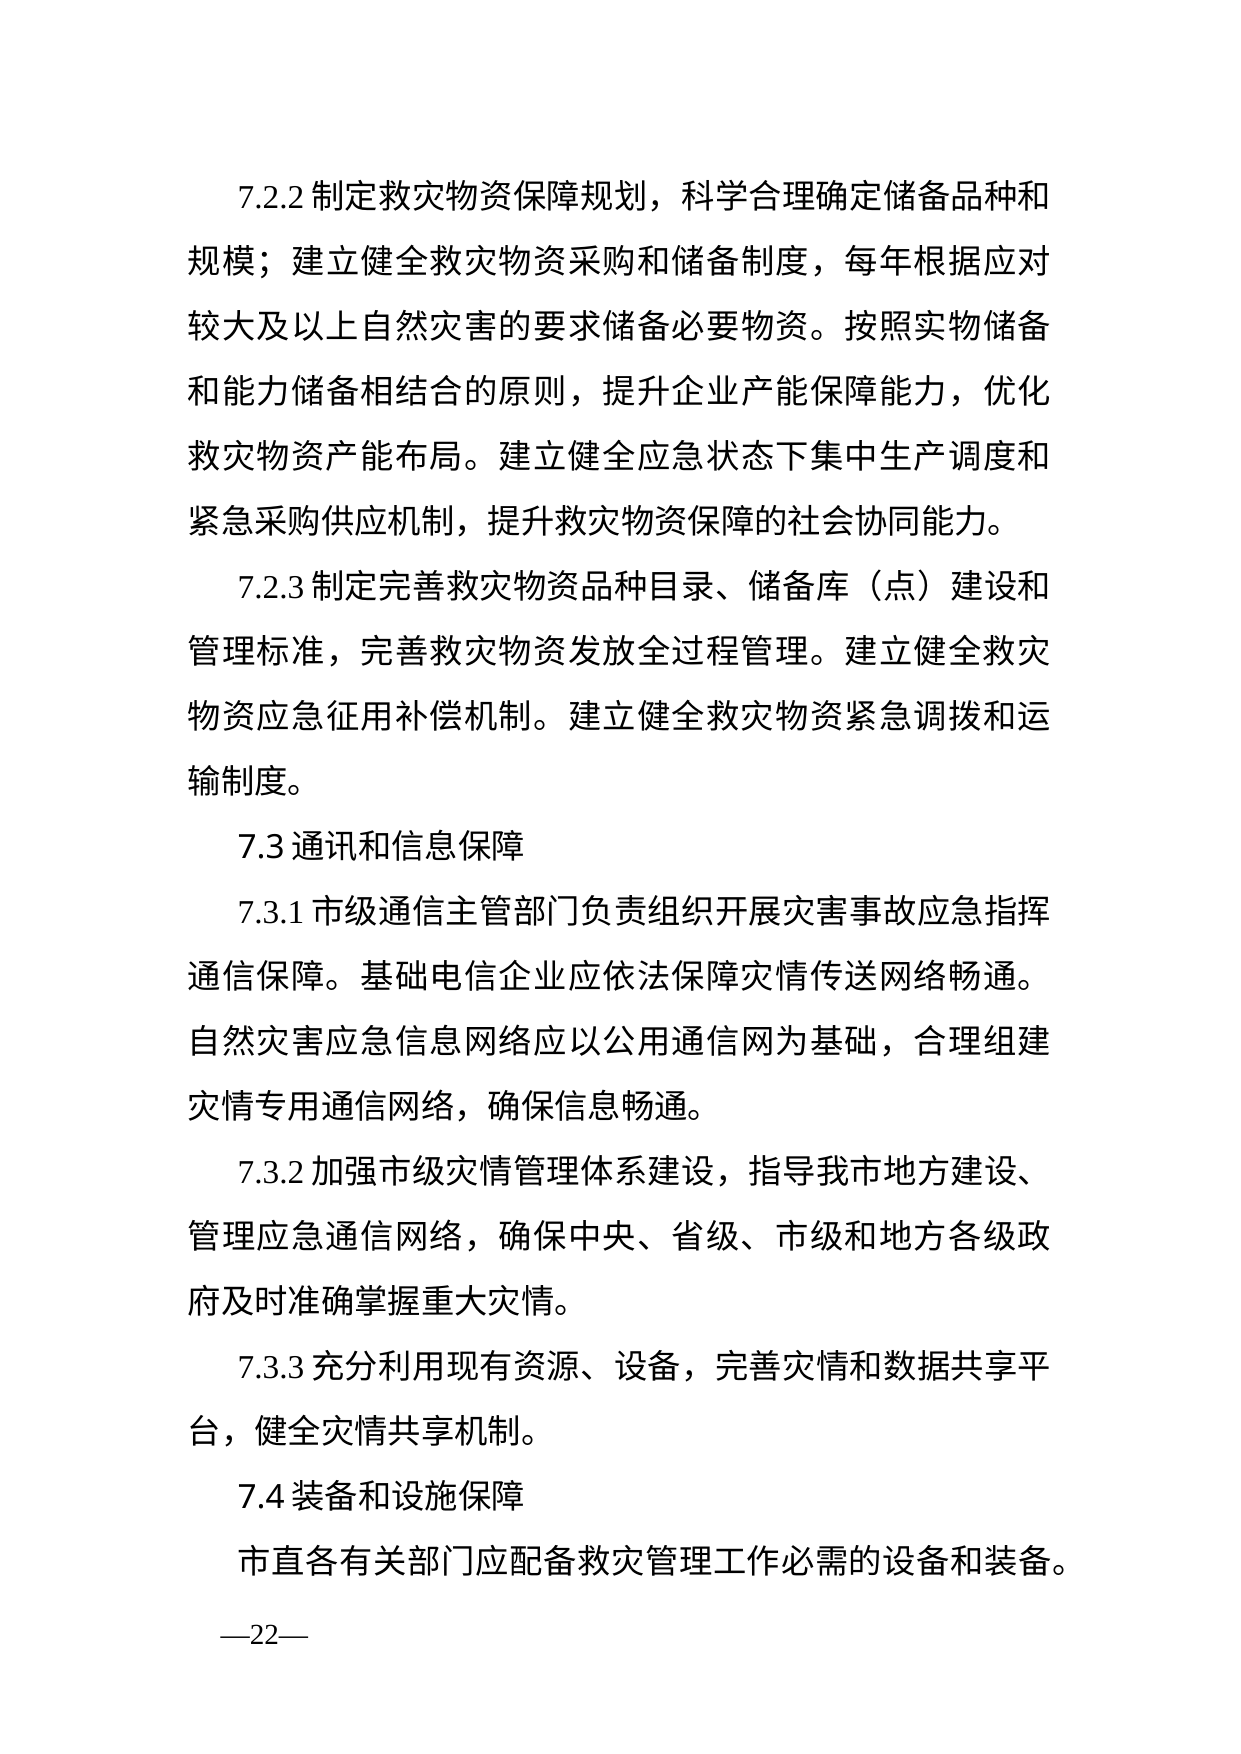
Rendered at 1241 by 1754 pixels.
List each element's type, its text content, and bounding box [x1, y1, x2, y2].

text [187, 1527, 1053, 1592]
text 7.4装备和设施保障 [187, 1462, 1053, 1527]
text 7.3.2加强市级灾情管理体系建设，指导我市地方建设、管理应急通信网络，确保中央、省级、市级和地方各级政府及时准确掌握重大灾情。 [187, 1137, 1053, 1332]
text 7.2.2制定救灾物资保障规划，科学合理确定储备品种和规模；建立健全救灾物资采购和储备制度，每年根据应对较大及以上自然灾害的要求储备必要物资。按照实物储备和能力储备相结合的原则，提升企业产能保障能力，优化救灾物资产能布局。建立健全应急状态下集中生产调度和紧急采购供应机制，提升救灾物资保障的社会协同能力。 [187, 162, 1053, 552]
text 7.3.3充分利用现有资源、设备，完善灾情和数据共享平台，健全灾情共享机制。 [187, 1332, 1053, 1462]
text 7.3.1市级通信主管部门负责组织开展灾害事故应急指挥通信保障。基础电信企业应依法保障灾情传送网络畅通。自然灾害应急信息网络应以公用通信网为基础，合理组建灾情专用通信网络，确保信息畅通。 [187, 877, 1053, 1137]
text 7.3通讯和信息保障 [187, 812, 1053, 877]
text 7.2.3制定完善救灾物资品种目录、储备库（点）建设和管理标准，完善救灾物资发放全过程管理。建立健全救灾物资应急征用补偿机制。建立健全救灾物资紧急调拨和运输制度。 [187, 552, 1053, 812]
